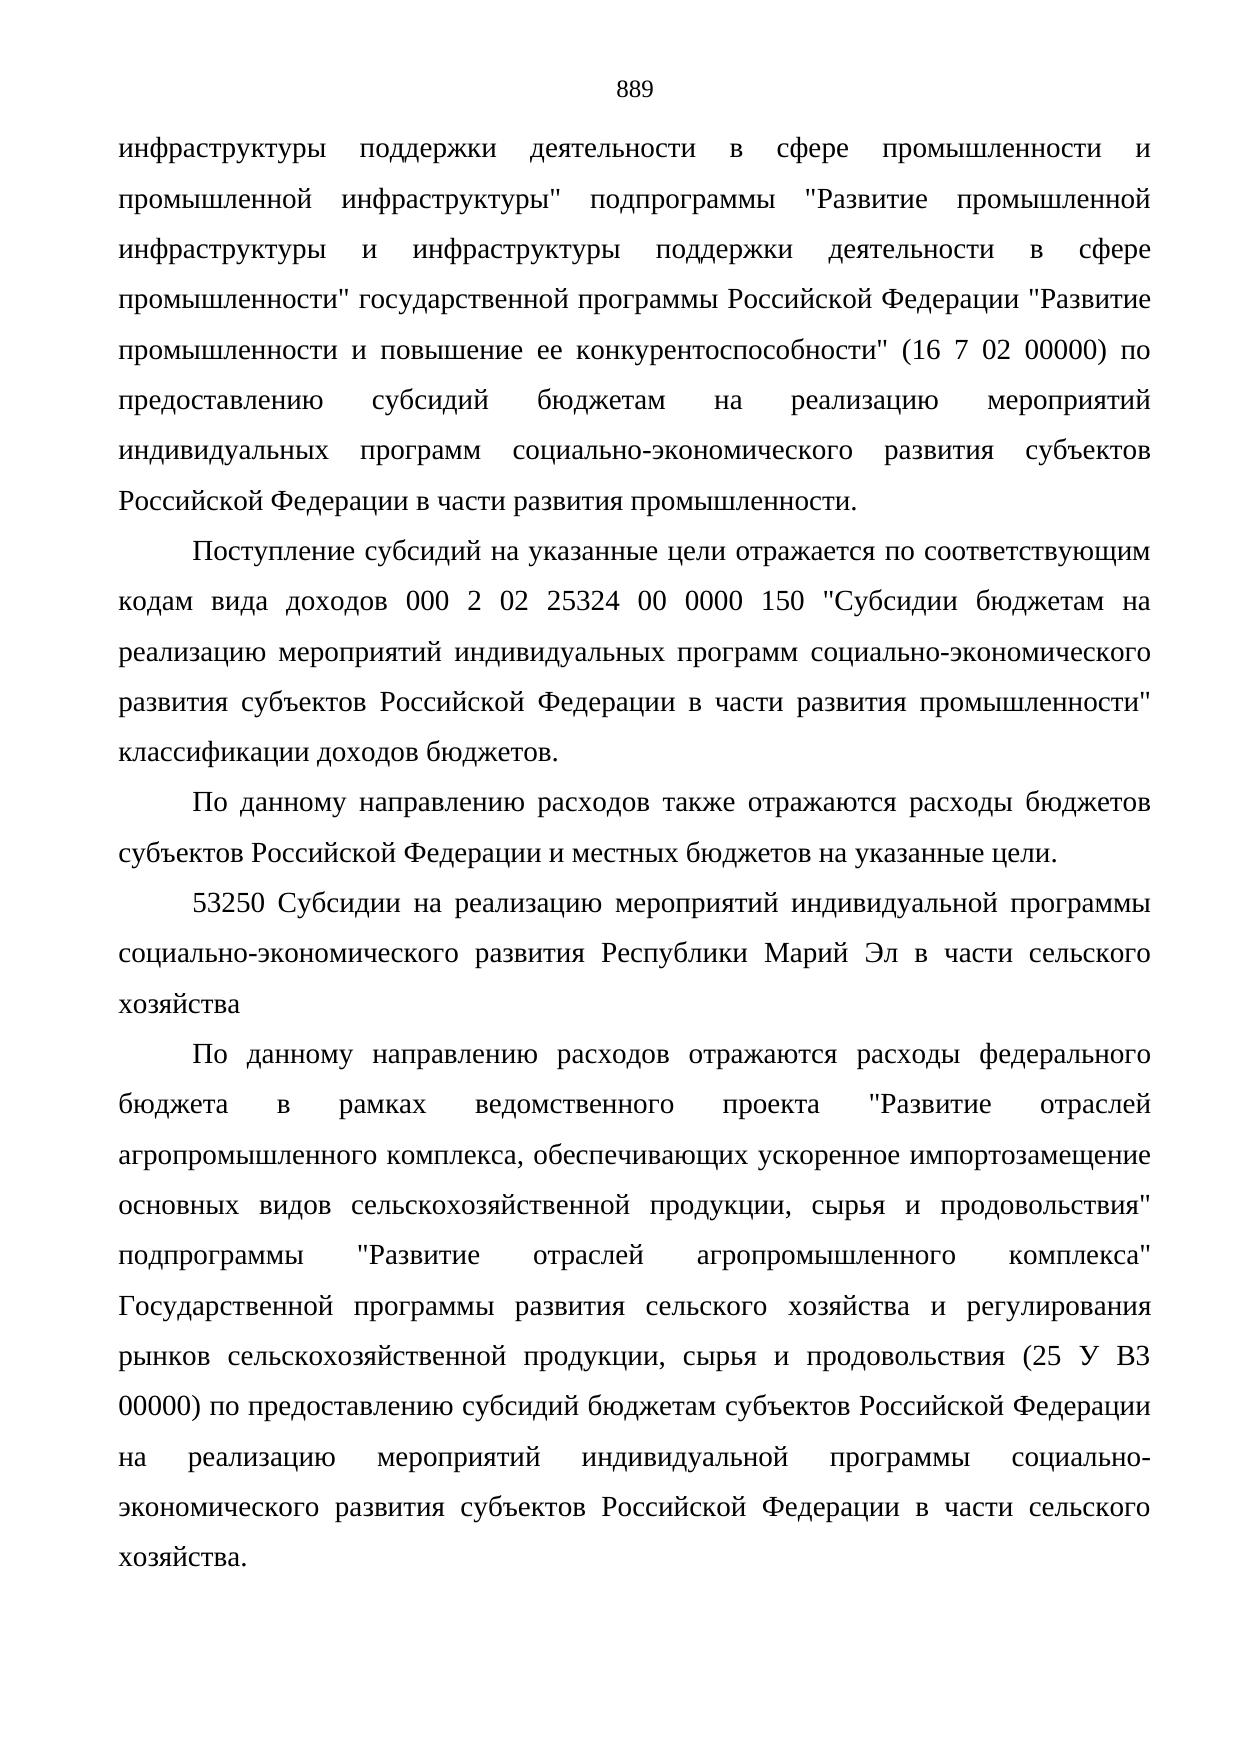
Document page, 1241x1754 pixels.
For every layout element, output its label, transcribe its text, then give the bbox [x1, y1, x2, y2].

text Поступление субсидий на указанные цели отражается по соответствующим кодам вида доходов 000 2 02 25324 00 0000 150 "Субсидии бюджетам на реализацию мероприятий индивидуальных программ социально-экономического развития субъектов Российской Федерации в части развития промышленности" классификации доходов бюджетов. [118, 533, 1152, 768]
text По данному направлению расходов отражаются расходы федерального бюджета в рамках ведомственного проекта "Развитие отраслей агропромышленного комплекса, обеспечивающих ускоренное импортозамещение основных видов сельскохозяйственной продукции, сырья и продовольствия" подпрограммы "Развитие отраслей агропромышленного комплекса" Государственной программы развития сельского хозяйства и регулирования рынков сельскохозяйственной продукции, сырья и продовольствия (25 У B3 00000) по предоставлению субсидий бюджетам субъектов Российской Федерации на реализацию мероприятий индивидуальной программы социально-экономического развития субъектов Российской Федерации в части сельского хозяйства. [118, 1036, 1152, 1573]
text 53250 Субсидии на реализацию мероприятий индивидуальной программы социально-экономического развития Республики Марий Эл в части сельского хозяйства [118, 885, 1152, 1019]
text По данному направлению расходов также отражаются расходы бюджетов субъектов Российской Федерации и местных бюджетов на указанные цели. [118, 784, 1152, 868]
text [118, 131, 1152, 516]
